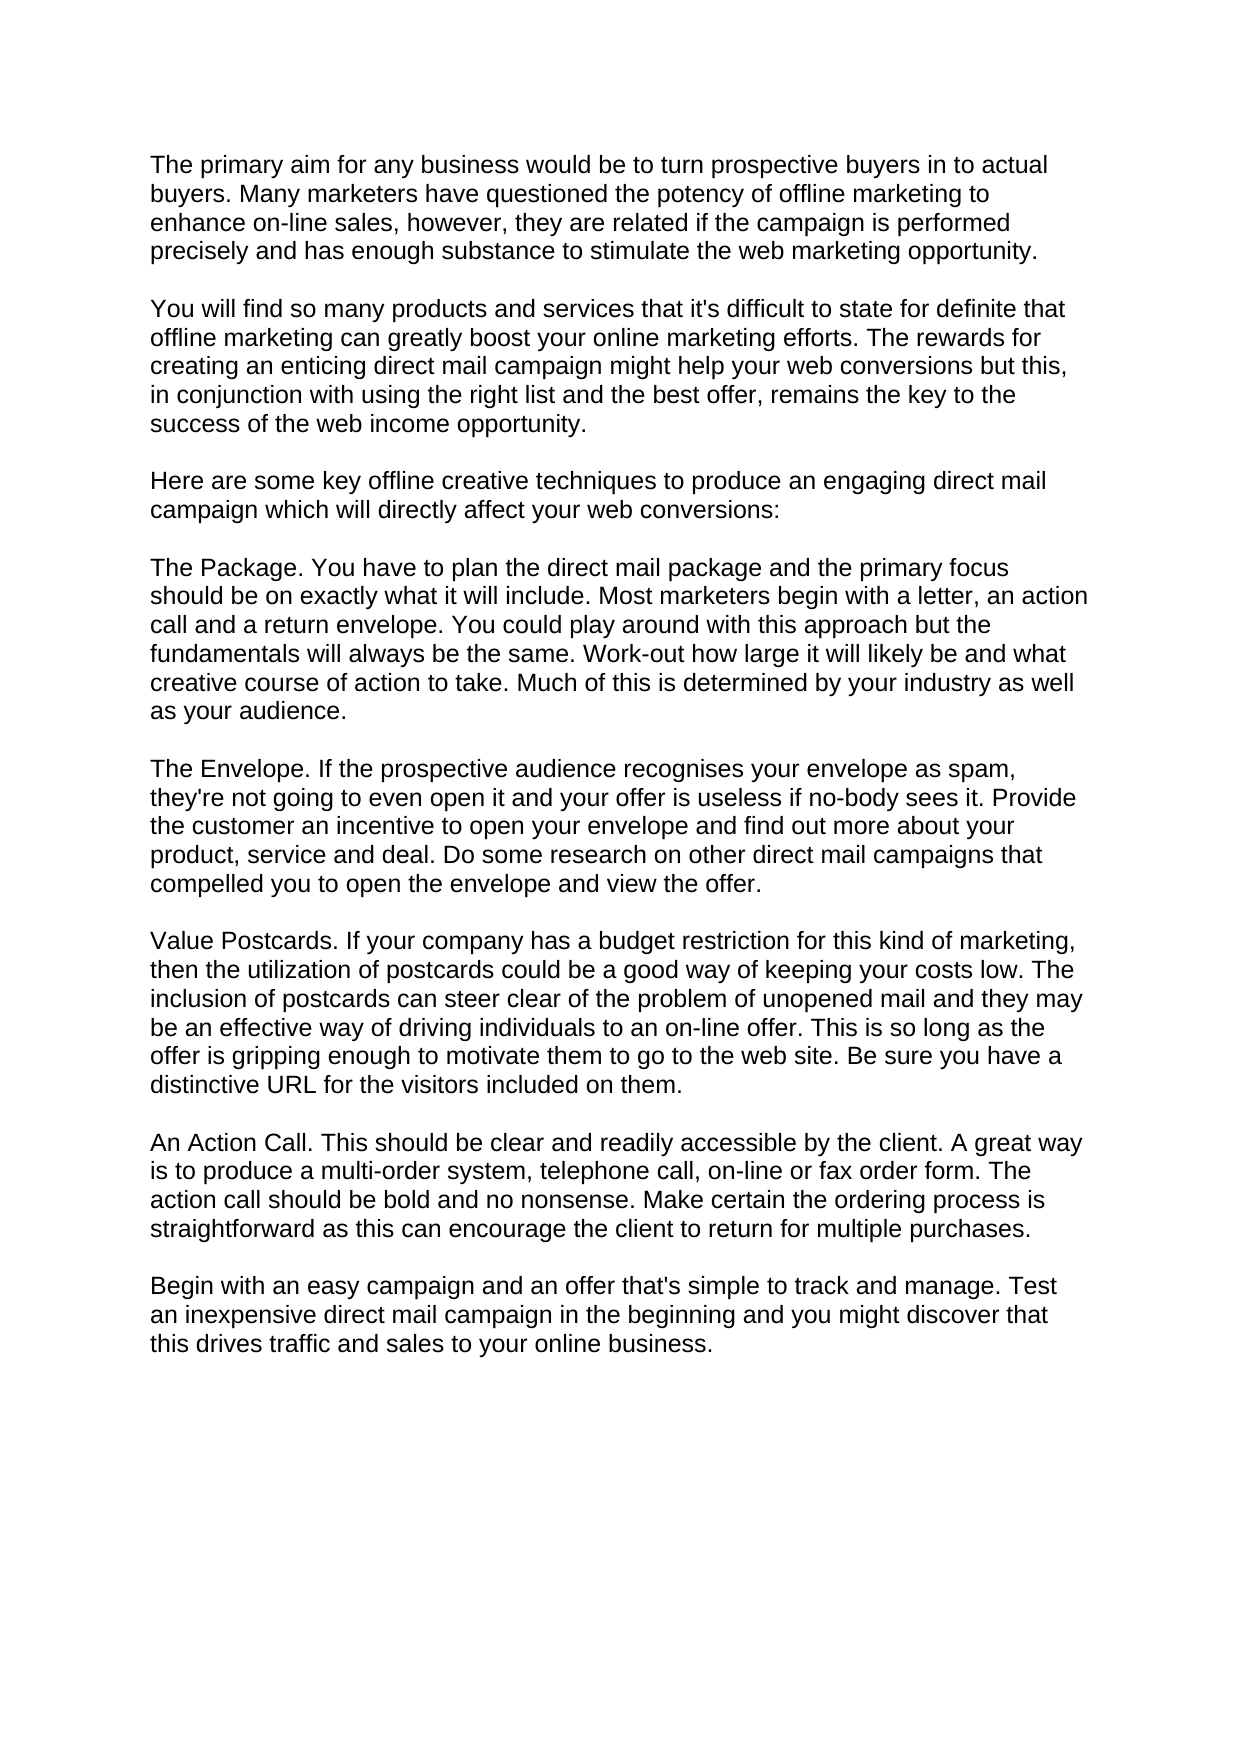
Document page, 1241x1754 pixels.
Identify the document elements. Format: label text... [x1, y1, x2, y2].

text An Action Call. This should be clear and readily accessible by the client. A great way is to produce a multi-order system, telephone call, on-line or fax order form. The action call should be bold and no nonsense. Make certain the ordering process is straightforward as this can encourage the client to return for multiple purchases. [150, 1127, 1090, 1242]
text Value Postcards. If your company has a budget restriction for this kind of marketing, then the utilization of postcards could be a good way of keeping your costs low. The inclusion of postcards can steer clear of the problem of unopened mail and they may be an effective way of driving individuals to an on-line offer. This is so long as the offer is gripping enough to motivate them to go to the web site. Be sure you have a distinctive URL for the visitors included on them. [150, 926, 1090, 1099]
text Here are some key offline creative techniques to produce an engaging direct mail campaign which will directly affect your web conversions: [150, 466, 1090, 524]
text Begin with an easy campaign and an offer that's simple to track and manage. Test an inexpensive direct mail campaign in the beginning and you might discover that this drives traffic and sales to your online business. [150, 1271, 1090, 1357]
text The Envelope. If the prospective audience recognises your envelope as spam, they're not going to even open it and your offer is useless if no-body sees it. Provide the customer an incentive to open your envelope and find out more about your product, service and deal. Do some research on other direct mail campaigns that compelled you to open the envelope and view the offer. [150, 754, 1090, 897]
text The Package. You have to plan the direct mail package and the primary focus should be on exactly what it will include. Most marketers begin with a letter, an action call and a return envelope. You could play around with this approach but the fundamentals will always be the same. Work-out how large it will likely be and what creative course of action to take. Much of this is determined by your industry as well as your audience. [150, 552, 1090, 725]
text You will find so many products and services that it's difficult to state for definite that offline marketing can greatly boost your online marketing efforts. The rewards for creating an enticing direct mail campaign might help your web conversions but this, in conjunction with using the right list and the best offer, remains the key to the success of the web income opportunity. [150, 294, 1090, 437]
text The primary aim for any business would be to turn prospective buyers in to actual buyers. Many marketers have questioned the potency of offline marketing to enhance on-line sales, however, they are related if the campaign is performed precisely and has enough substance to stimulate the web marketing opportunity. [150, 150, 1090, 265]
